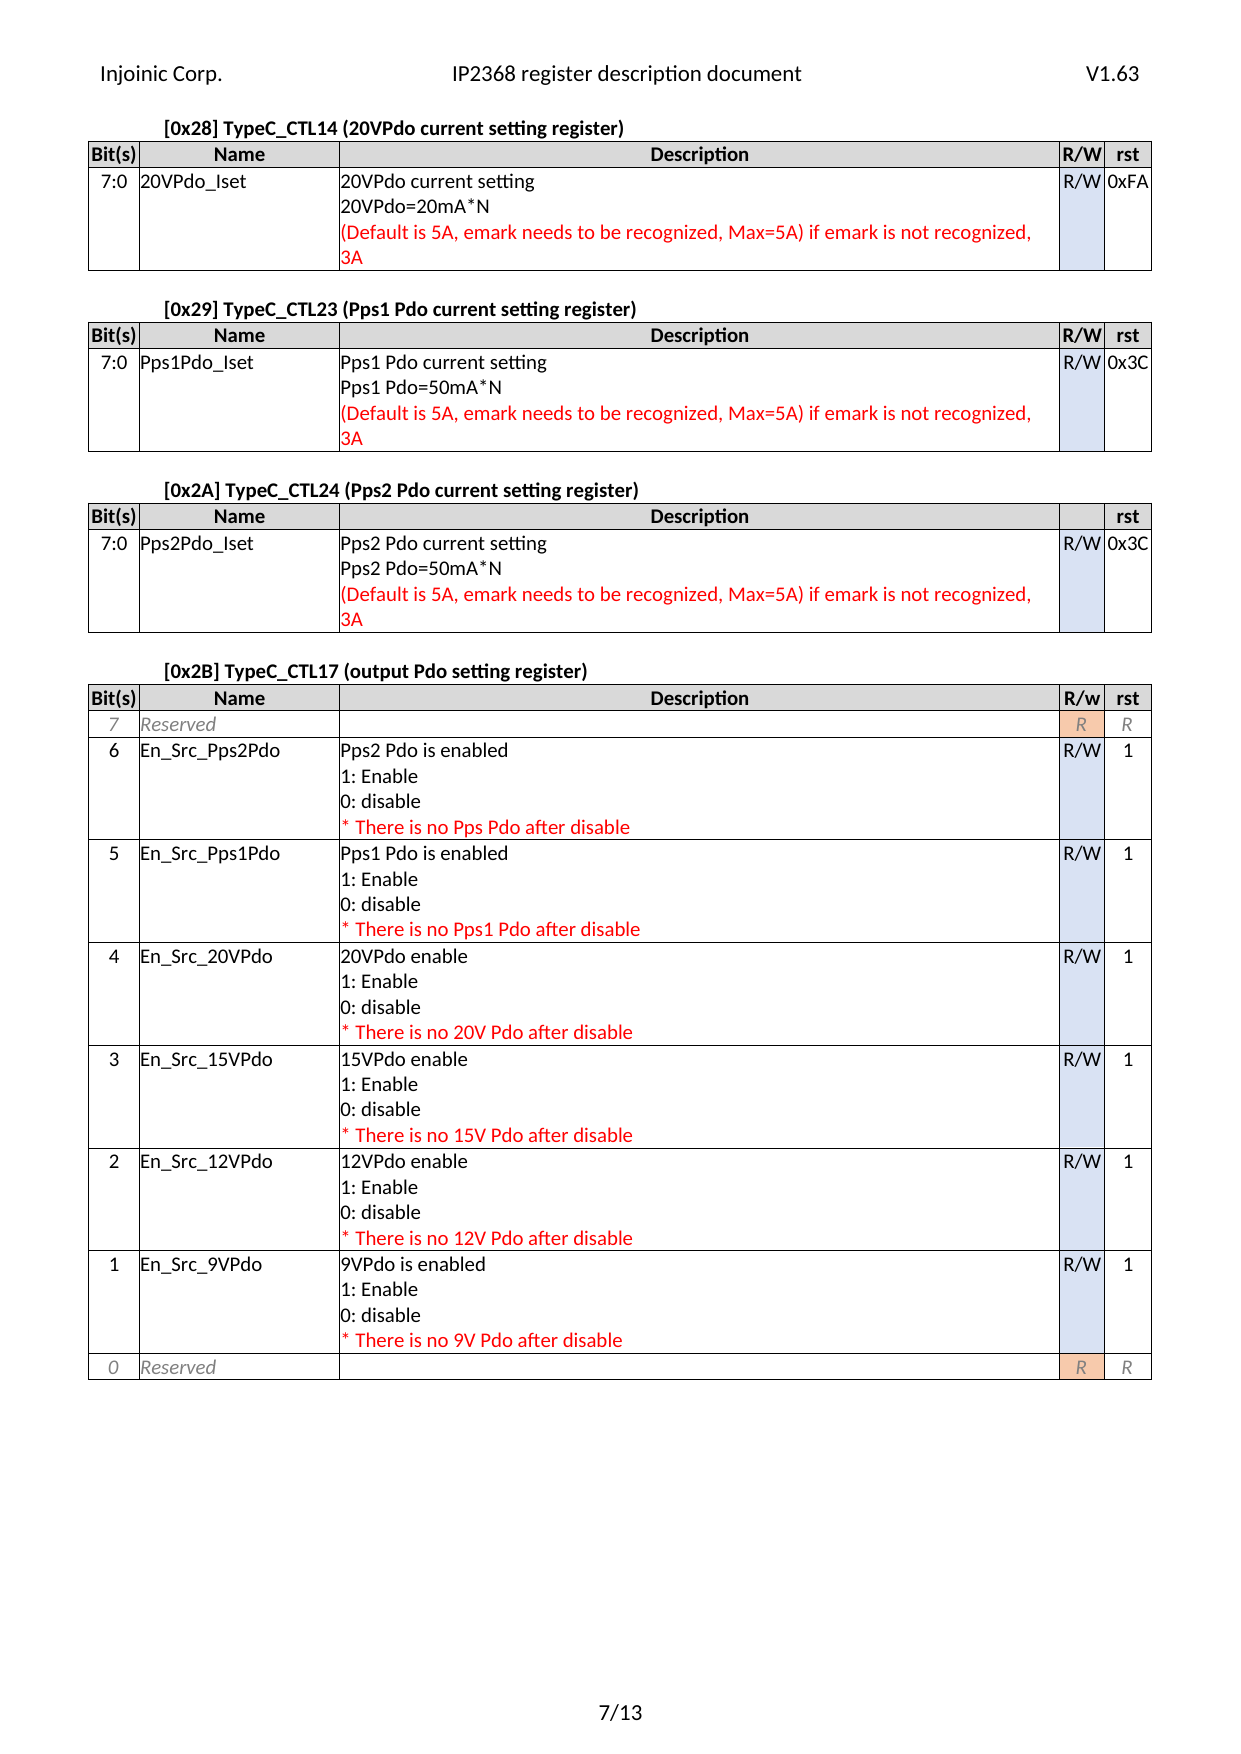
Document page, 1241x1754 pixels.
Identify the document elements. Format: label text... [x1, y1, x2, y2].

table_header Bit(s) [89, 323, 139, 348]
table_cell 0x3C [1105, 349, 1151, 451]
table_cell 1 [89, 1251, 139, 1353]
table_cell 15VPdo enable 1: Enable 0: disable * There is no 15V Pdo after disable [340, 1046, 1059, 1147]
table_cell 12VPdo enable 1: Enable 0: disable * There is no 12V Pdo after disable [340, 1149, 1059, 1250]
table_cell 1 [1105, 1149, 1151, 1250]
table_header rst [1105, 685, 1151, 710]
table_header [1060, 504, 1104, 529]
table_header Description [340, 504, 1059, 529]
table_cell 1 [1105, 840, 1151, 942]
subtitle [0x28] TypeC_CTL14 (20VPdo current setting register) [164, 115, 1152, 141]
table_header Bit(s) [89, 142, 139, 167]
table_cell 0x3C [1105, 530, 1151, 632]
table_cell R/W [1060, 738, 1104, 839]
table_header rst [1105, 142, 1151, 167]
table_cell 20VPdo current setting 20VPdo=20mA*N (Default is 5A, emark needs to be recognized, Max=5A) if emark is not recognized, 3A [340, 168, 1059, 270]
table_cell Reserved [140, 1354, 339, 1379]
table_header R/W [1060, 323, 1104, 348]
table_cell 7:0 [89, 168, 139, 270]
table_cell Reserved [140, 711, 339, 737]
table_cell R/W [1060, 1149, 1104, 1250]
table_cell 1 [1105, 1046, 1151, 1147]
table_cell 3 [89, 1046, 139, 1147]
table_cell Pps2Pdo_Iset [140, 530, 339, 632]
table_cell En_Src_12VPdo [140, 1149, 339, 1250]
table_cell 7:0 [89, 349, 139, 451]
table_header Bit(s) [89, 685, 139, 710]
table_header Name [140, 504, 339, 529]
subtitle [0x2A] TypeC_CTL24 (Pps2 Pdo current setting register) [164, 477, 1152, 503]
subtitle [0x29] TypeC_CTL23 (Pps1 Pdo current setting register) [164, 296, 1152, 322]
table_header R/w [1060, 685, 1104, 710]
table_cell R [1060, 1354, 1104, 1379]
table_header Description [340, 685, 1059, 710]
table_cell Pps2 Pdo is enabled 1: Enable 0: disable * There is no Pps Pdo after disable [340, 738, 1059, 839]
table_cell En_Src_15VPdo [140, 1046, 339, 1147]
table_cell R/W [1060, 530, 1104, 632]
table_cell R/W [1060, 943, 1104, 1045]
table_cell 9VPdo is enabled 1: Enable 0: disable * There is no 9V Pdo after disable [340, 1251, 1059, 1353]
table_cell R/W [1060, 1046, 1104, 1147]
table_cell 20VPdo enable 1: Enable 0: disable * There is no 20V Pdo after disable [340, 943, 1059, 1045]
table_header rst [1105, 323, 1151, 348]
table_cell 7 [89, 711, 139, 737]
table_cell 0 [89, 1354, 139, 1379]
table_cell R [1060, 711, 1104, 737]
table_cell R/W [1060, 349, 1104, 451]
table_cell En_Src_20VPdo [140, 943, 339, 1045]
table_cell 6 [89, 738, 139, 839]
table_cell R/W [1060, 840, 1104, 942]
table_cell Pps1Pdo_Iset [140, 349, 339, 451]
table_cell En_Src_Pps2Pdo [140, 738, 339, 839]
table_cell 4 [89, 943, 139, 1045]
table_header R/W [1060, 142, 1104, 167]
table_cell 0xFA [1105, 168, 1151, 270]
table_header Name [140, 323, 339, 348]
table_cell 1 [1105, 943, 1151, 1045]
table_header Description [340, 142, 1059, 167]
table_cell En_Src_Pps1Pdo [140, 840, 339, 942]
subtitle [0x2B] TypeC_CTL17 (output Pdo setting register) [164, 658, 1152, 684]
table_cell R/W [1060, 168, 1104, 270]
table_cell R/W [1060, 1251, 1104, 1353]
table_cell 5 [89, 840, 139, 942]
table_cell Pps1 Pdo current setting Pps1 Pdo=50mA*N (Default is 5A, emark needs to be recognized, Max=5A) if emark is not recognized, 3A [340, 349, 1059, 451]
table_header rst [1105, 504, 1151, 529]
table_cell 1 [1105, 738, 1151, 839]
table_cell 7:0 [89, 530, 139, 632]
table_header Bit(s) [89, 504, 139, 529]
table_cell Pps1 Pdo is enabled 1: Enable 0: disable * There is no Pps1 Pdo after disable [340, 840, 1059, 942]
table_cell R [1105, 711, 1151, 737]
table_cell 20VPdo_Iset [140, 168, 339, 270]
table_cell [340, 1354, 1059, 1379]
table_cell R [1105, 1354, 1151, 1379]
table_cell En_Src_9VPdo [140, 1251, 339, 1353]
table_cell [340, 711, 1059, 737]
table_cell 2 [89, 1149, 139, 1250]
table_header Description [340, 323, 1059, 348]
table_cell 1 [1105, 1251, 1151, 1353]
table_header Name [140, 685, 339, 710]
table_header Name [140, 142, 339, 167]
table_cell Pps2 Pdo current setting Pps2 Pdo=50mA*N (Default is 5A, emark needs to be recognized, Max=5A) if emark is not recognized, 3A [340, 530, 1059, 632]
